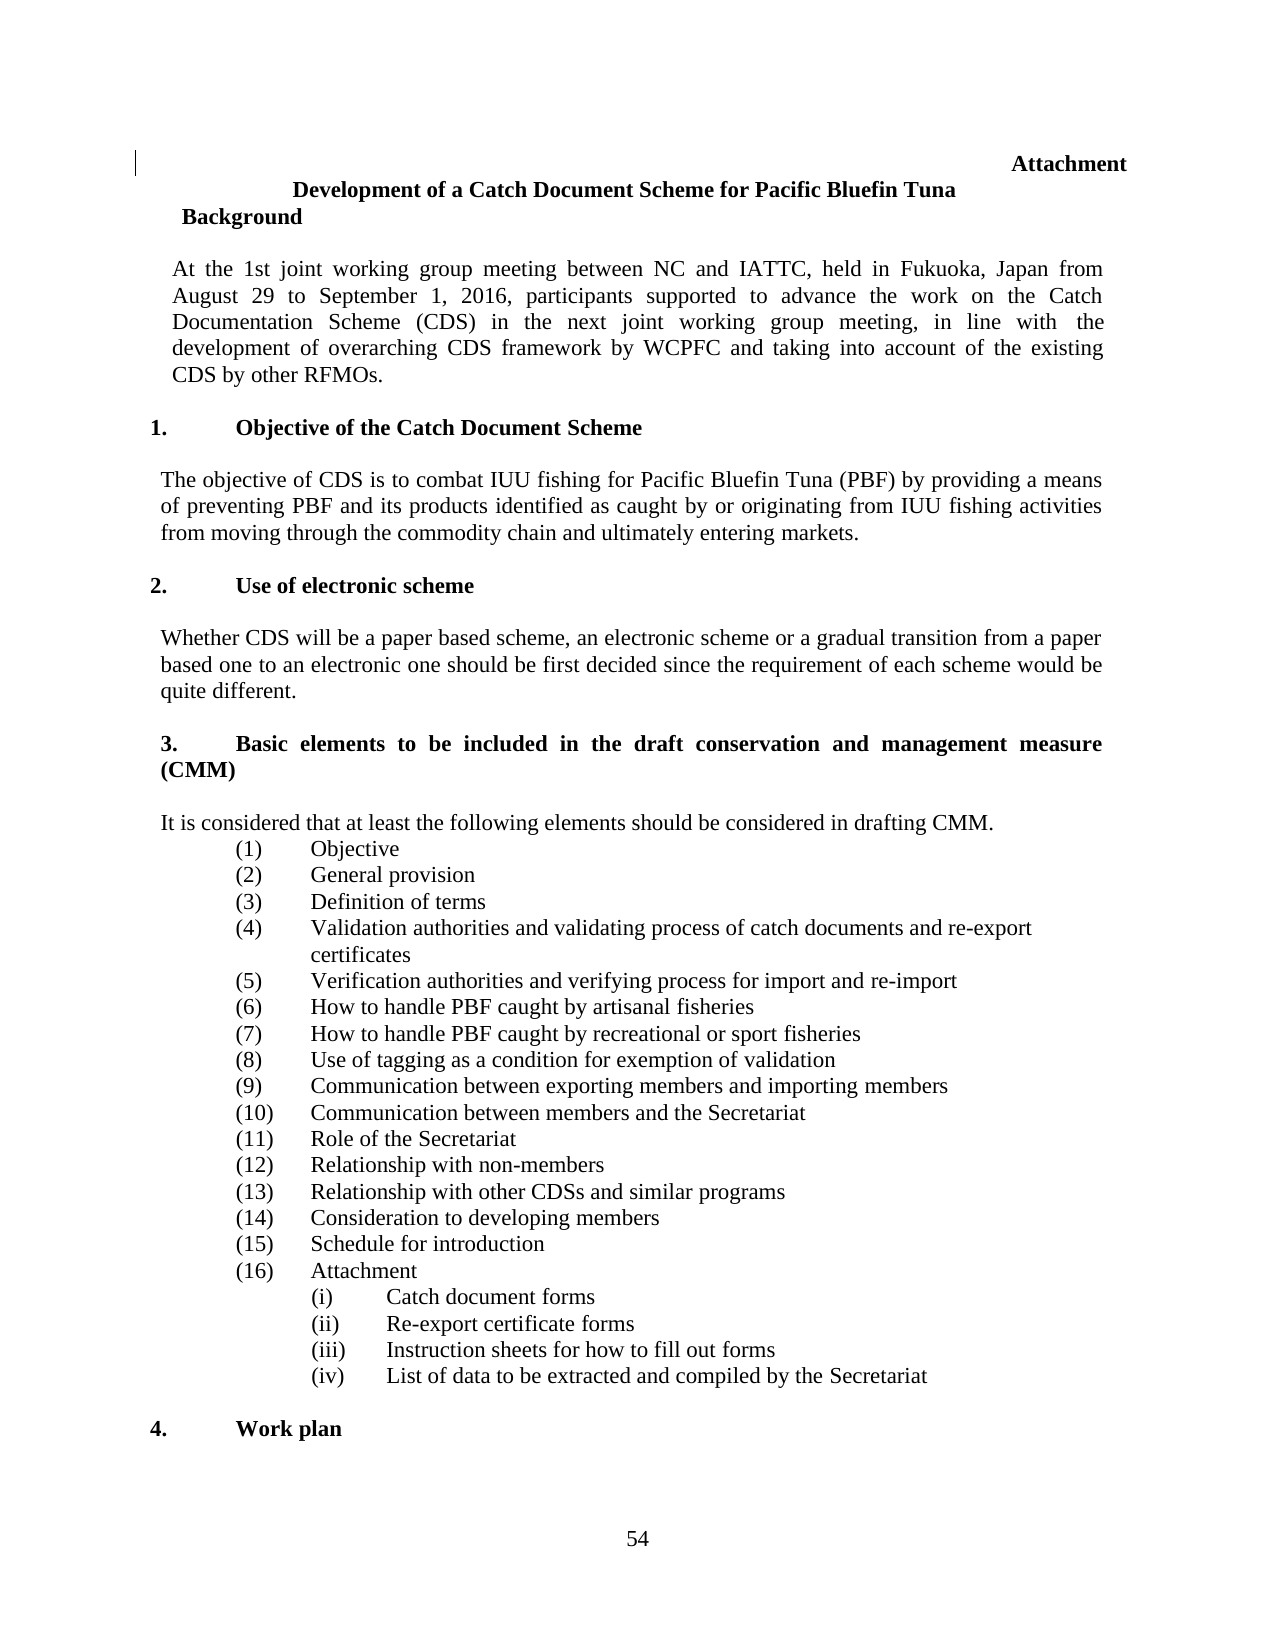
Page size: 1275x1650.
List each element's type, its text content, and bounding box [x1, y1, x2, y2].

list Verification authorities and verifying process for import and re-import [235, 967, 1125, 993]
list Validation authorities and validating process of catch documents and re-export certificates [235, 914, 1104, 967]
list Communication between exporting members and importing members [235, 1072, 1125, 1099]
list Role of the Secretariat [236, 1125, 1125, 1151]
text Whether CDS will be a paper based scheme, an electronic scheme or a gradual transition from a paper based one to an electronic one should be first decided since the requirement of each scheme would be quite different. [160, 624, 1104, 703]
list Objective of the Catch Document Scheme [150, 413, 1125, 440]
list Use of electronic scheme [150, 572, 1125, 598]
list Objective [235, 835, 1125, 862]
list Consideration to developing members [236, 1204, 1125, 1231]
list Work plan [150, 1415, 1125, 1441]
text The objective of CDS is to combat IUU fishing for Pacific Bluefin Tuna (PBF) by providing a means of preventing PBF and its products identified as caught by or originating from IUU fishing activities from moving through the commodity chain and ultimately entering markets. [160, 466, 1103, 545]
text Attachment [150, 150, 1127, 176]
list Schedule for introduction [236, 1231, 1125, 1257]
list List of data to be extracted and compiled by the Secretariat [311, 1362, 1125, 1389]
list Basic elements to be included in the draft conservation and management measure (CMM) [160, 730, 1103, 782]
text It is considered that at least the following elements should be considered in drafting CMM. [160, 809, 1125, 835]
list Re-export certificate forms [311, 1309, 1125, 1336]
list Attachment [236, 1257, 1125, 1283]
list Use of tagging as a condition for exemption of validation [235, 1046, 1125, 1072]
text Background [182, 203, 1125, 229]
list Relationship with other CDSs and similar programs [236, 1178, 1125, 1204]
list Relationship with non-members [236, 1151, 1125, 1178]
list Instruction sheets for how to fill out forms [311, 1336, 1125, 1362]
list Communication between members and the Secretariat [235, 1099, 1125, 1125]
text Development of a Catch Document Scheme for Pacific Bluefin Tuna [150, 176, 1099, 203]
list How to handle PBF caught by artisanal fisheries [235, 993, 1125, 1020]
list Catch document forms [311, 1283, 1125, 1309]
list How to handle PBF caught by recreational or sport fisheries [235, 1020, 1125, 1046]
text At the 1st joint working group meeting between NC and IATTC, held in Fukuoka, Japan from August 29 to September 1, 2016, participants supported to advance the work on the Catch Documentation Scheme (CDS) in the next joint working group meeting, in line with the development of overarching CDS framework by WCPFC and taking into account of the existing CDS by other RFMOs. [172, 255, 1104, 387]
list General provision [235, 862, 1125, 888]
list Definition of terms [235, 888, 1125, 914]
